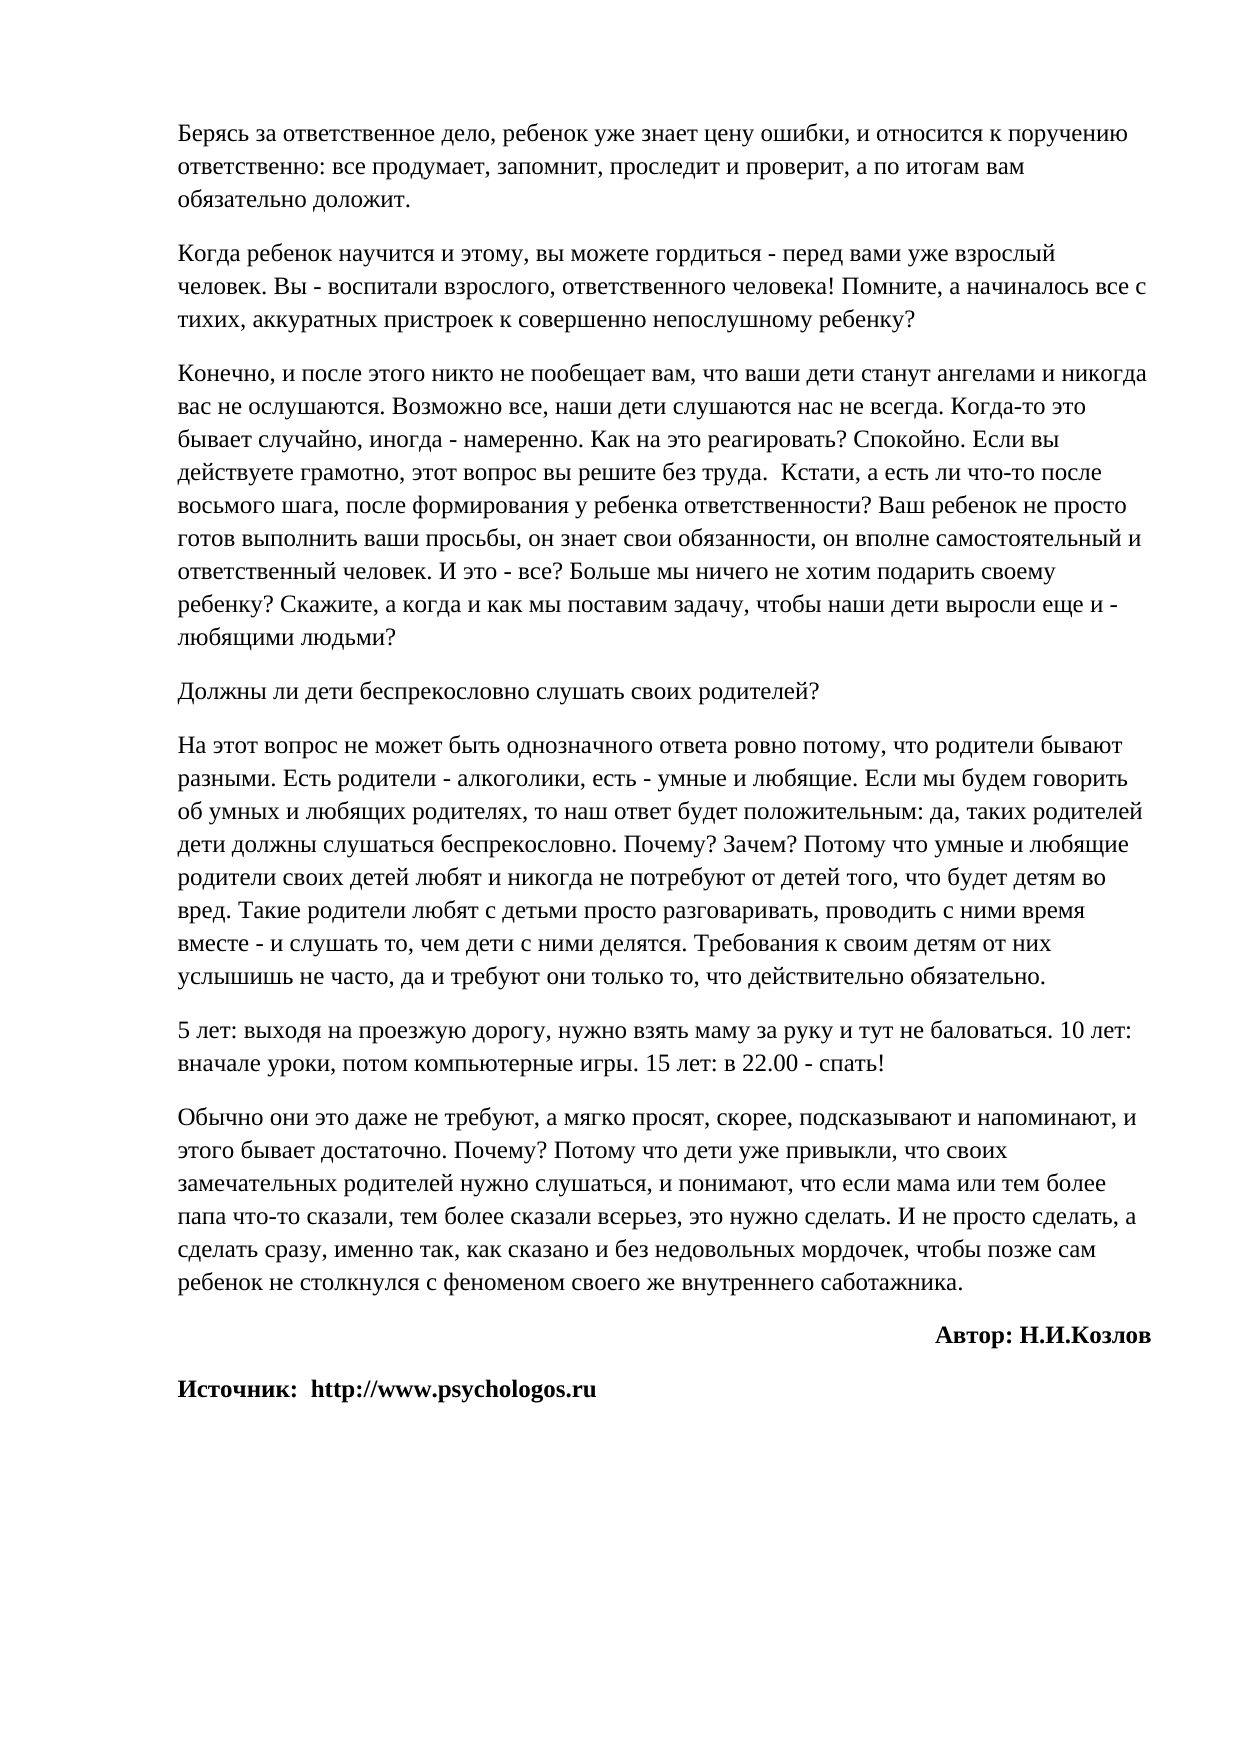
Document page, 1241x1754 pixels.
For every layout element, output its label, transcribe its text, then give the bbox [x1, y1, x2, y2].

text Обычно они это даже не требуют, а мягко просят, скорее, подсказывают и напоминают, и этого бывает достаточно. Почему? Потому что дети уже привыкли, что своих замечательных родителей нужно слушаться, и понимают, что если мама или тем более папа что-то сказали, тем более сказали всерьез, это нужно сделать. И не просто сделать, а сделать сразу, именно так, как сказано и без недовольных мордочек, чтобы позже сам ребенок не столкнулся с феноменом своего же внутреннего саботажника. [177, 1102, 1152, 1296]
text Должны ли дети беспрекословно слушать своих родителей? [177, 676, 1152, 705]
text Когда ребенок научится и этому, вы можете гордиться - перед вами уже взрослый человек. Вы - воспитали взрослого, ответственного человека! Помните, а начиналось все с тихих, аккуратных пристроек к совершенно непослушному ребенку? [177, 238, 1152, 333]
text Источник: http://www.psychologos.ru [177, 1374, 1152, 1403]
text Берясь за ответственное дело, ребенок уже знает цену ошибки, и относится к поручению ответственно: все продумает, запомнит, проследит и проверит, а по итогам вам обязательно доложит. [177, 118, 1152, 213]
text Конечно, и после этого никто не пообещает вам, что ваши дети станут ангелами и никогда вас не ослушаются. Возможно все, наши дети слушаются нас не всегда. Когда-то это бывает случайно, иногда - намеренно. Как на это реагировать? Спокойно. Если вы действуете грамотно, этот вопрос вы решите без труда. Кстати, а есть ли что-то после восьмого шага, после формирования у ребенка ответственности? Ваш ребенок не просто готов выполнить ваши просьбы, он знает свои обязанности, он вполне самостоятельный и ответственный человек. И это - все? Больше мы ничего не хотим подарить своему ребенку? Скажите, а когда и как мы поставим задачу, чтобы наши дети выросли еще и - любящими людьми? [177, 358, 1152, 651]
text 5 лет: выходя на проезжую дорогу, нужно взять маму за руку и тут не баловаться. 10 лет: вначале уроки, потом компьютерные игры. 15 лет: в 22.00 - спать! [177, 1015, 1152, 1077]
text На этот вопрос не может быть однозначного ответа ровно потому, что родители бывают разными. Есть родители - алкоголики, есть - умные и любящие. Если мы будем говорить об умных и любящих родителях, то наш ответ будет положительным: да, таких родителей дети должны слушаться беспрекословно. Почему? Зачем? Потому что умные и любящие родители своих детей любят и никогда не потребуют от детей того, что будет детям во вред. Такие родители любят с детьми просто разговаривать, проводить с ними время вместе - и слушать то, чем дети с ними делятся. Требования к своим детям от них услышишь не часто, да и требуют они только то, что действительно обязательно. [177, 730, 1152, 990]
text Автор: Н.И.Козлов [177, 1321, 1152, 1349]
